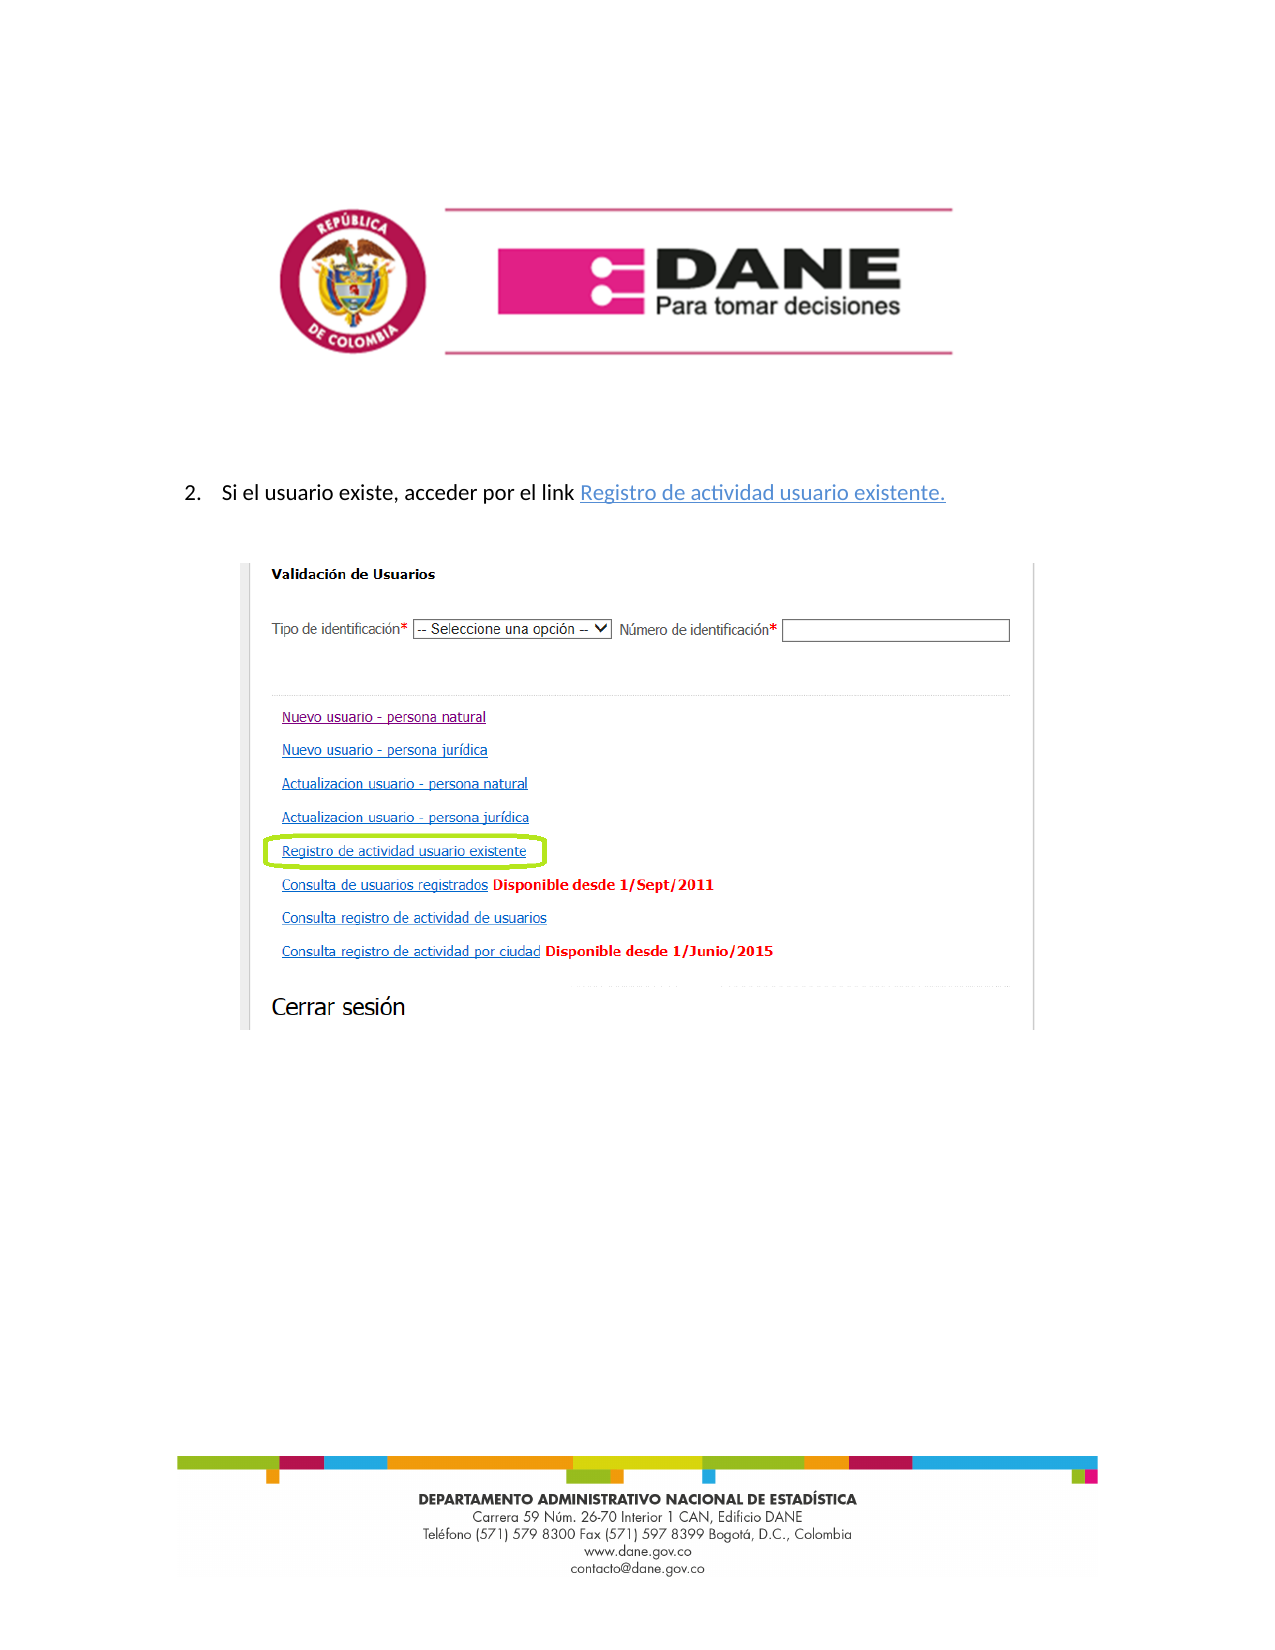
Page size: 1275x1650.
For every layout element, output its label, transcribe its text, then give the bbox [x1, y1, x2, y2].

picture [265, 73, 1275, 478]
picture [177, 1456, 1098, 1577]
list Si el usuario existe, acceder por el link Registro de actividad usuario existente. [184, 478, 1098, 506]
picture [240, 563, 1035, 1030]
